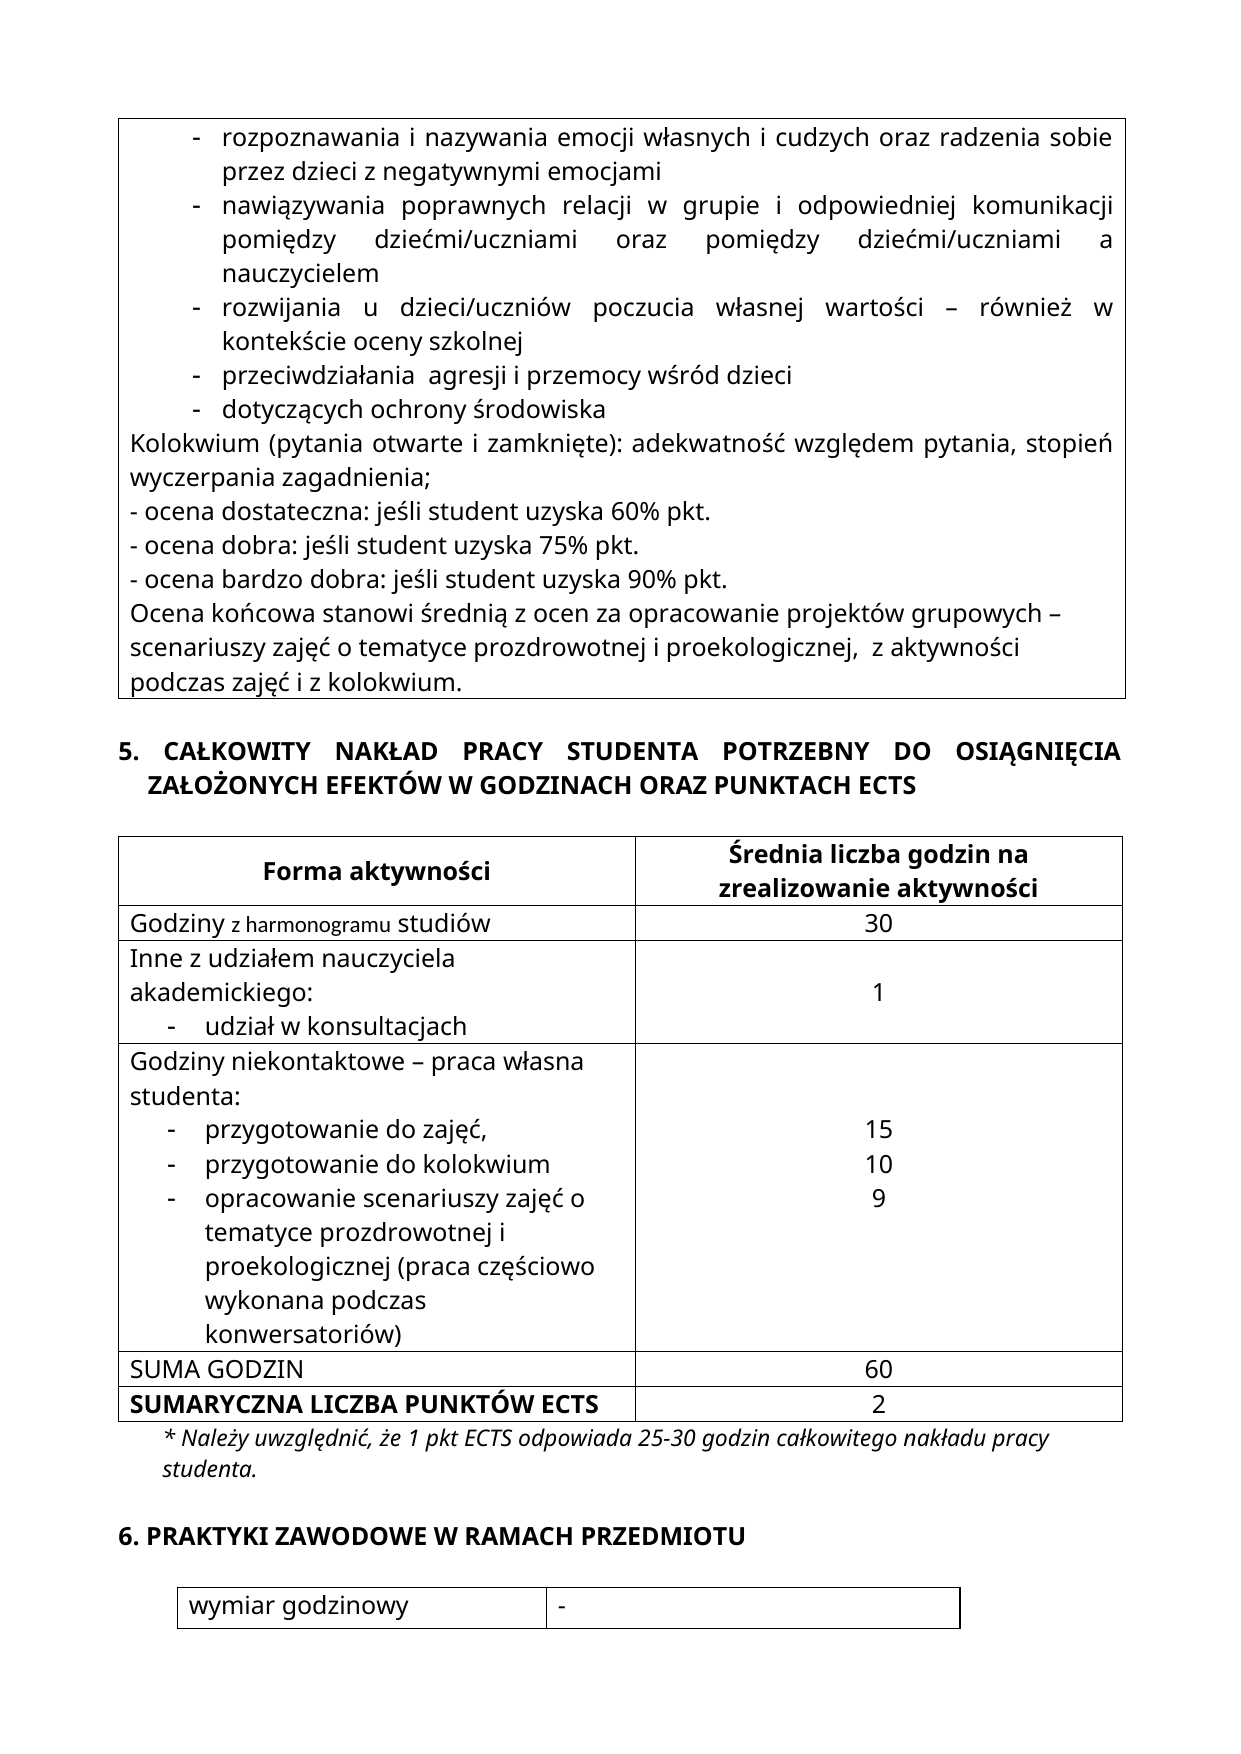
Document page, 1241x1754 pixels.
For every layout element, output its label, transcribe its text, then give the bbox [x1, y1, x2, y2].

text 5. CAŁKOWITY NAKŁAD PRACY STUDENTA POTRZEBNY DO OSIĄGNIĘCIA ZAŁOŻONYCH EFEKTÓW W GODZINACH ORAZ PUNKTACH ECTS [118, 733, 1122, 801]
table_cell Inne z udziałem nauczyciela akademickiego: udział w konsultacjach [119, 941, 635, 1043]
table_header Forma aktywności [119, 837, 635, 905]
table_cell Godziny niekontaktowe – praca własna studenta: przygotowanie do zajęć, przygotowanie do kolokwium opracowanie scenariuszy zajęć o tematyce prozdrowotnej i proekologicznej (praca częściowo wykonana podczas konwersatoriów) [119, 1044, 635, 1351]
table_cell SUMA GODZIN [119, 1352, 635, 1386]
table_header - [547, 1588, 959, 1628]
table_cell 15 10 9 [636, 1044, 1122, 1351]
table_cell 30 [636, 906, 1122, 940]
text * Należy uwzględnić, że 1 pkt ECTS odpowiada 25-30 godzin całkowitego nakładu pracy studenta. [162, 1422, 1122, 1484]
table_cell SUMARYCZNA LICZBA PUNKTÓW ECTS [119, 1387, 635, 1421]
table_cell 60 [636, 1352, 1122, 1386]
table_header Średnia liczba godzin na zrealizowanie aktywności [636, 837, 1122, 905]
table_cell 2 [636, 1387, 1122, 1421]
table_cell 1 [636, 941, 1122, 1043]
table_header wymiar godzinowy [178, 1588, 546, 1628]
text 6. PRAKTYKI ZAWODOWE W RAMACH PRZEDMIOTU [118, 1518, 1122, 1552]
table_cell Godziny z harmonogramu studiów [119, 906, 635, 940]
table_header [119, 119, 1125, 698]
